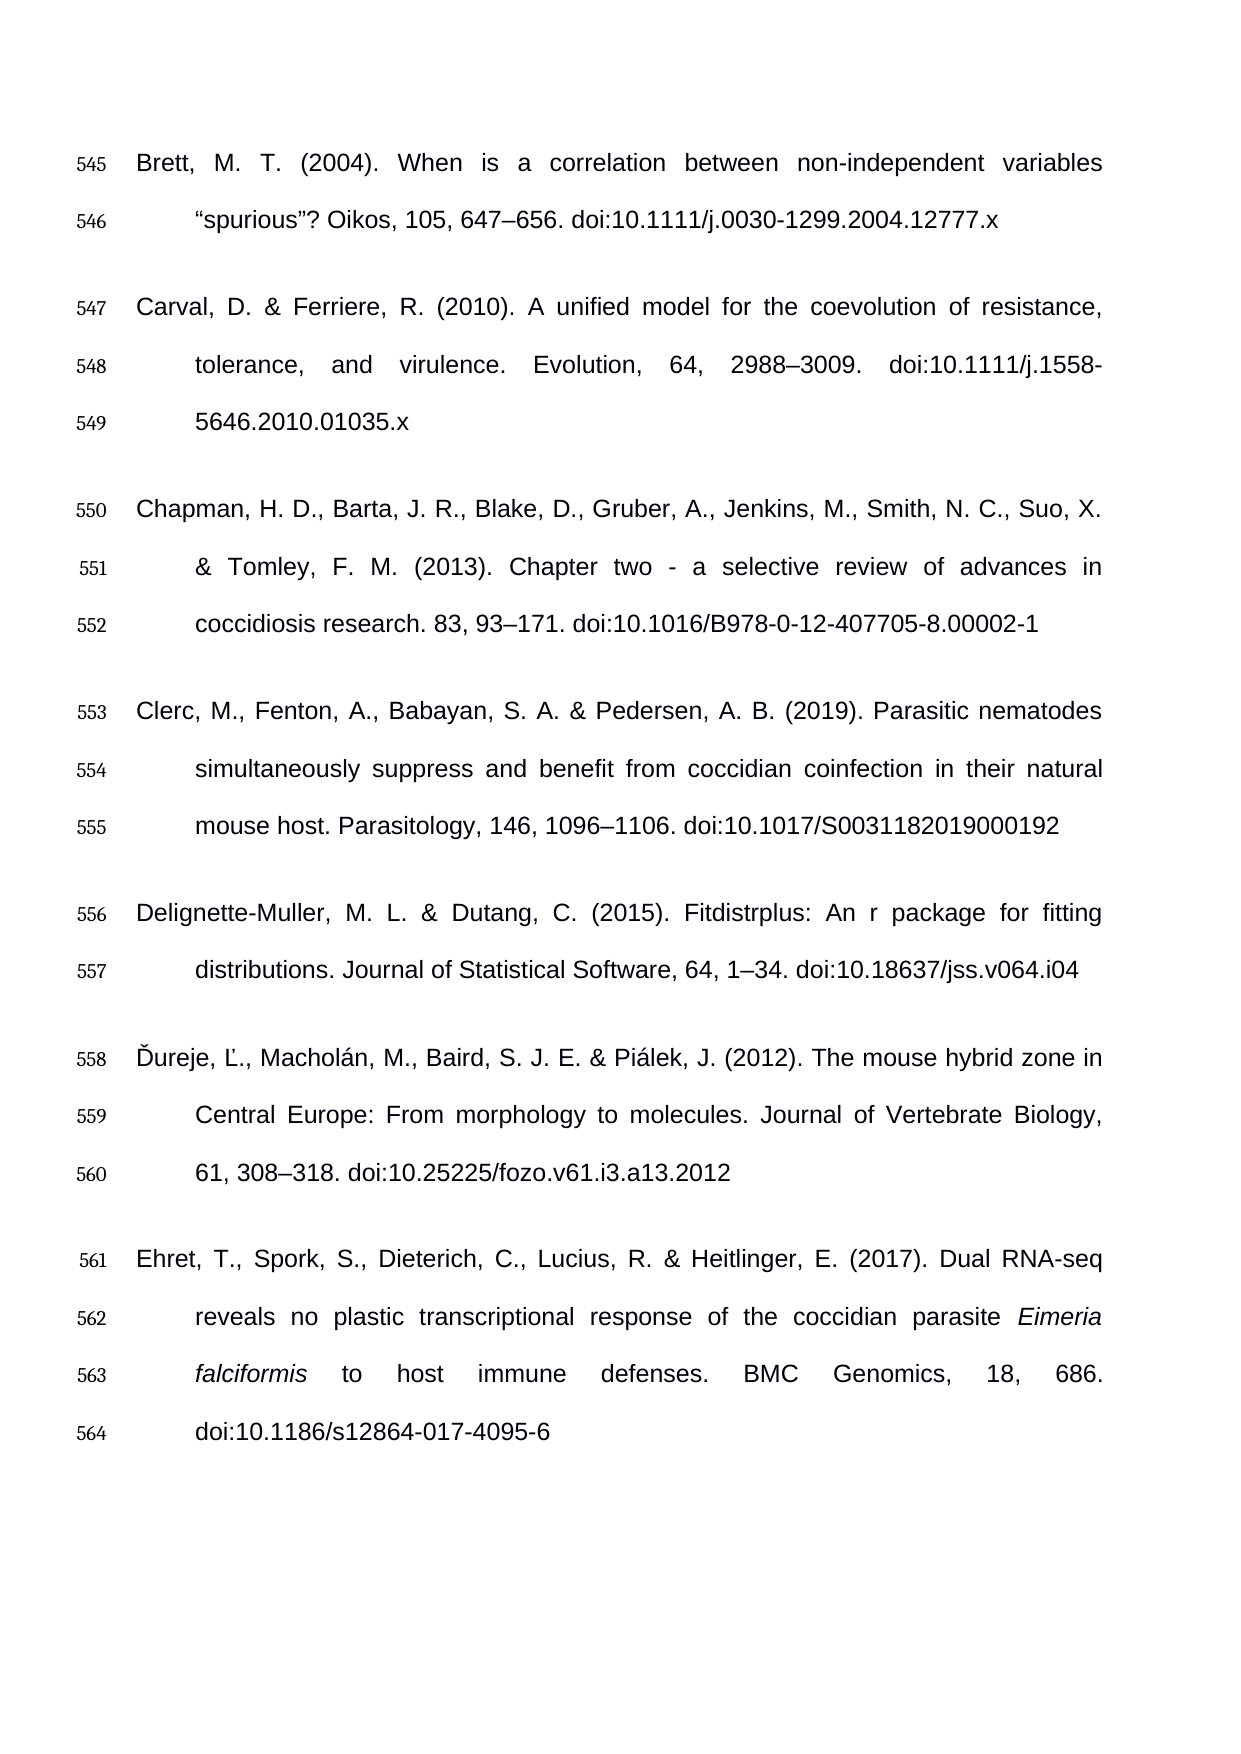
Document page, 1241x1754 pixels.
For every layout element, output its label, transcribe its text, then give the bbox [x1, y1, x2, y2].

text Carval, D. & Ferriere, R. (2010). A unified model for the coevolution of resistance, tolerance, and virulence. Evolution, 64, 2988–3009. doi:10.1111/j.1558-5646.2010.01035.x [136, 292, 1104, 436]
text Delignette-Muller, M. L. & Dutang, C. (2015). Fitdistrplus: An r package for fitting distributions. Journal of Statistical Software, 64, 1–34. doi:10.18637/jss.v064.i04 [136, 898, 1104, 984]
text Ehret, T., Spork, S., Dieterich, C., Lucius, R. & Heitlinger, E. (2017). Dual RNA-seq reveals no plastic transcriptional response of the coccidian parasite Eimeria falciformis to host immune defenses. BMC Genomics, 18, 686. doi:10.1186/s12864-017-4095-6 [136, 1244, 1104, 1446]
text Ďureje, Ľ., Macholán, M., Baird, S. J. E. & Piálek, J. (2012). The mouse hybrid zone in Central Europe: From morphology to molecules. Journal of Vertebrate Biology, 61, 308–318. doi:10.25225/fozo.v61.i3.a13.2012 [136, 1042, 1104, 1186]
text Chapman, H. D., Barta, J. R., Blake, D., Gruber, A., Jenkins, M., Smith, N. C., Suo, X. & Tomley, F. M. (2013). Chapter two - a selective review of advances in coccidiosis research. 83, 93–171. doi:10.1016/B978-0-12-407705-8.00002-1 [136, 494, 1104, 638]
text Brett, M. T. (2004). When is a correlation between non-independent variables “spurious”? Oikos, 105, 647–656. doi:10.1111/j.0030-1299.2004.12777.x [136, 148, 1104, 234]
text Clerc, M., Fenton, A., Babayan, S. A. & Pedersen, A. B. (2019). Parasitic nematodes simultaneously suppress and benefit from coccidian coinfection in their natural mouse host. Parasitology, 146, 1096–1106. doi:10.1017/S0031182019000192 [136, 696, 1104, 840]
